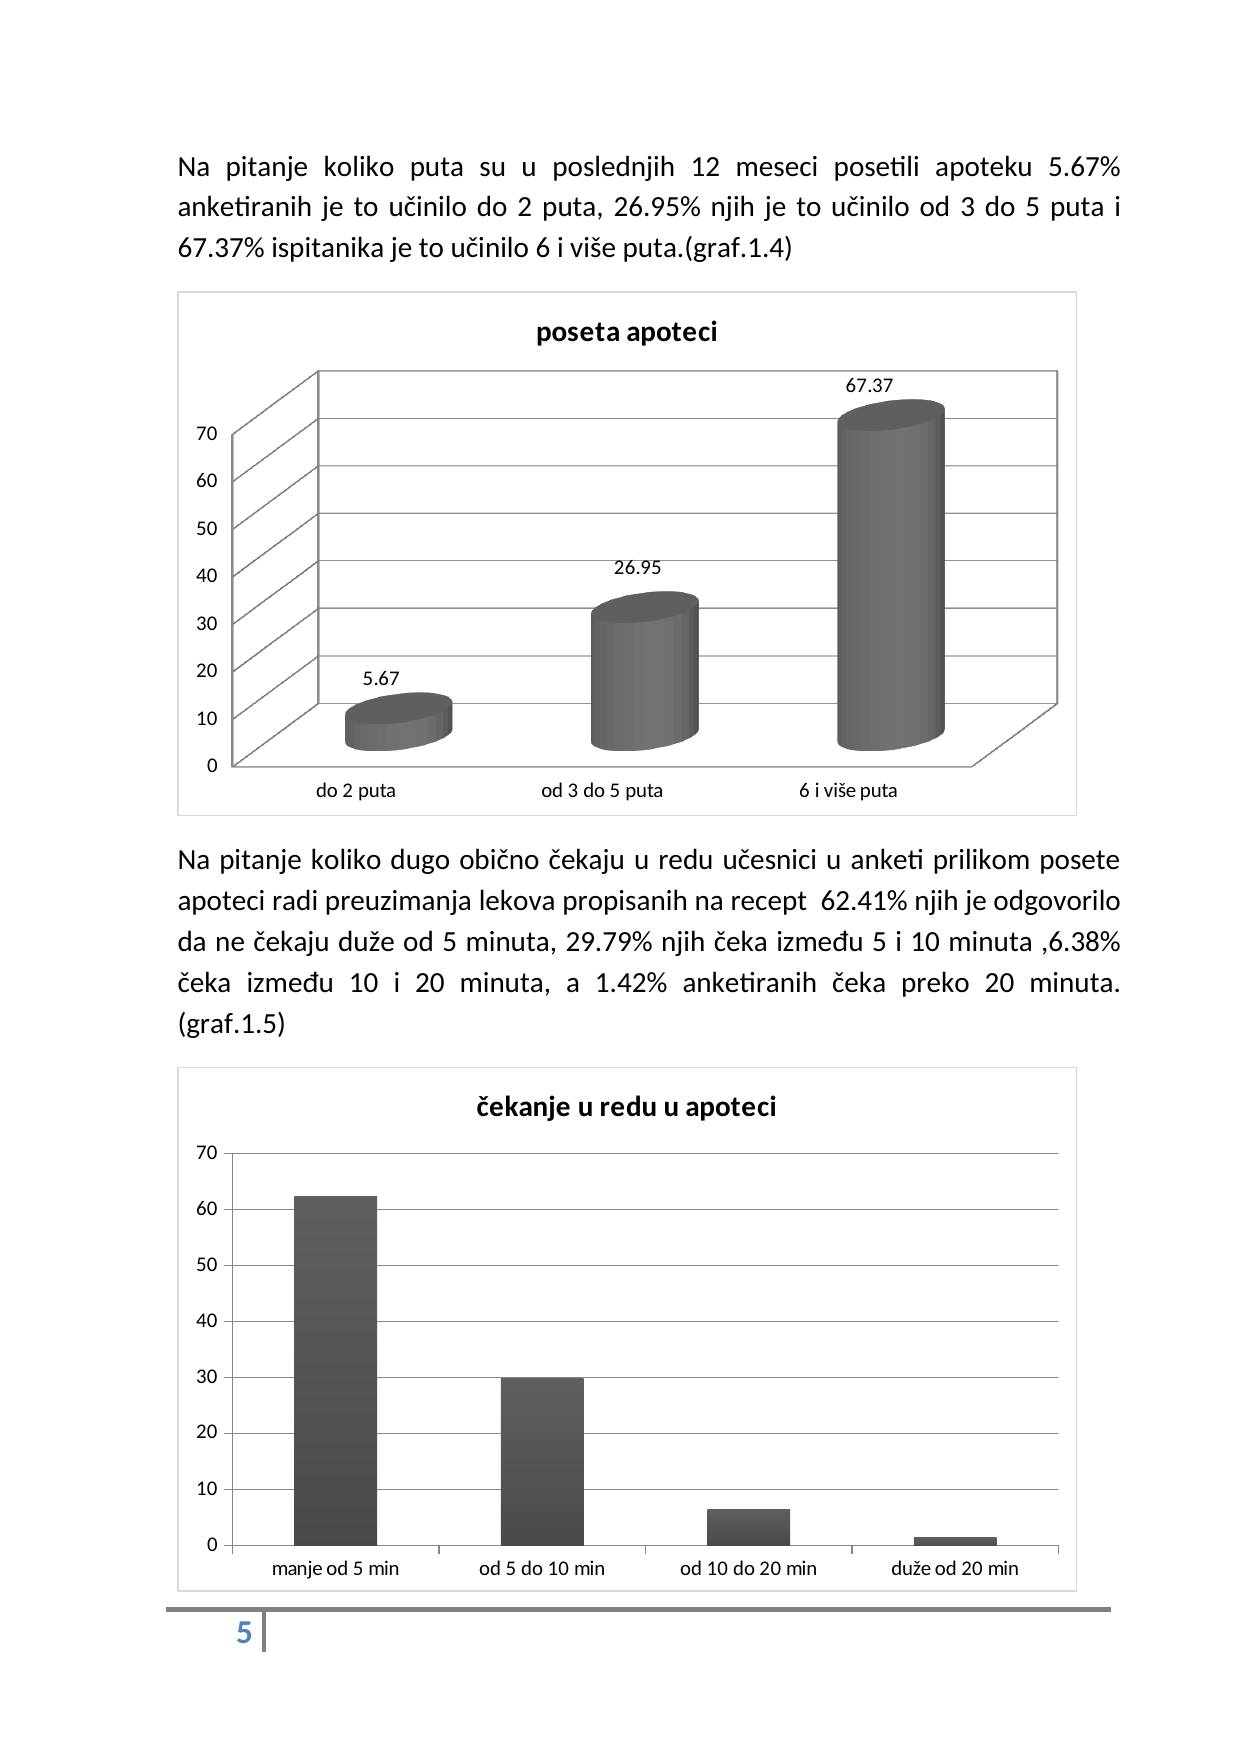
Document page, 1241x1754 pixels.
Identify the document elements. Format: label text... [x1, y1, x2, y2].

text Na pitanje koliko puta su u poslednjih 12 meseci posetili apoteku 5.67% anketiranih je to učinilo do 2 puta, 26.95% njih je to učinilo od 3 do 5 puta i 67.37% ispitanika je to učinilo 6 i više puta.(graf.1.4) [177, 148, 1122, 265]
text Na pitanje koliko dugo obično čekaju u redu učesnici u anketi prilikom posete apoteci radi preuzimanja lekova propisanih na recept 62.41% njih je odgovorilo da ne čekaju duže od 5 minuta, 29.79% njih čeka između 5 i 10 minuta ,6.38% čeka između 10 i 20 minuta, a 1.42% anketiranih čeka preko 20 minuta.(graf.1.5) [177, 841, 1122, 1041]
